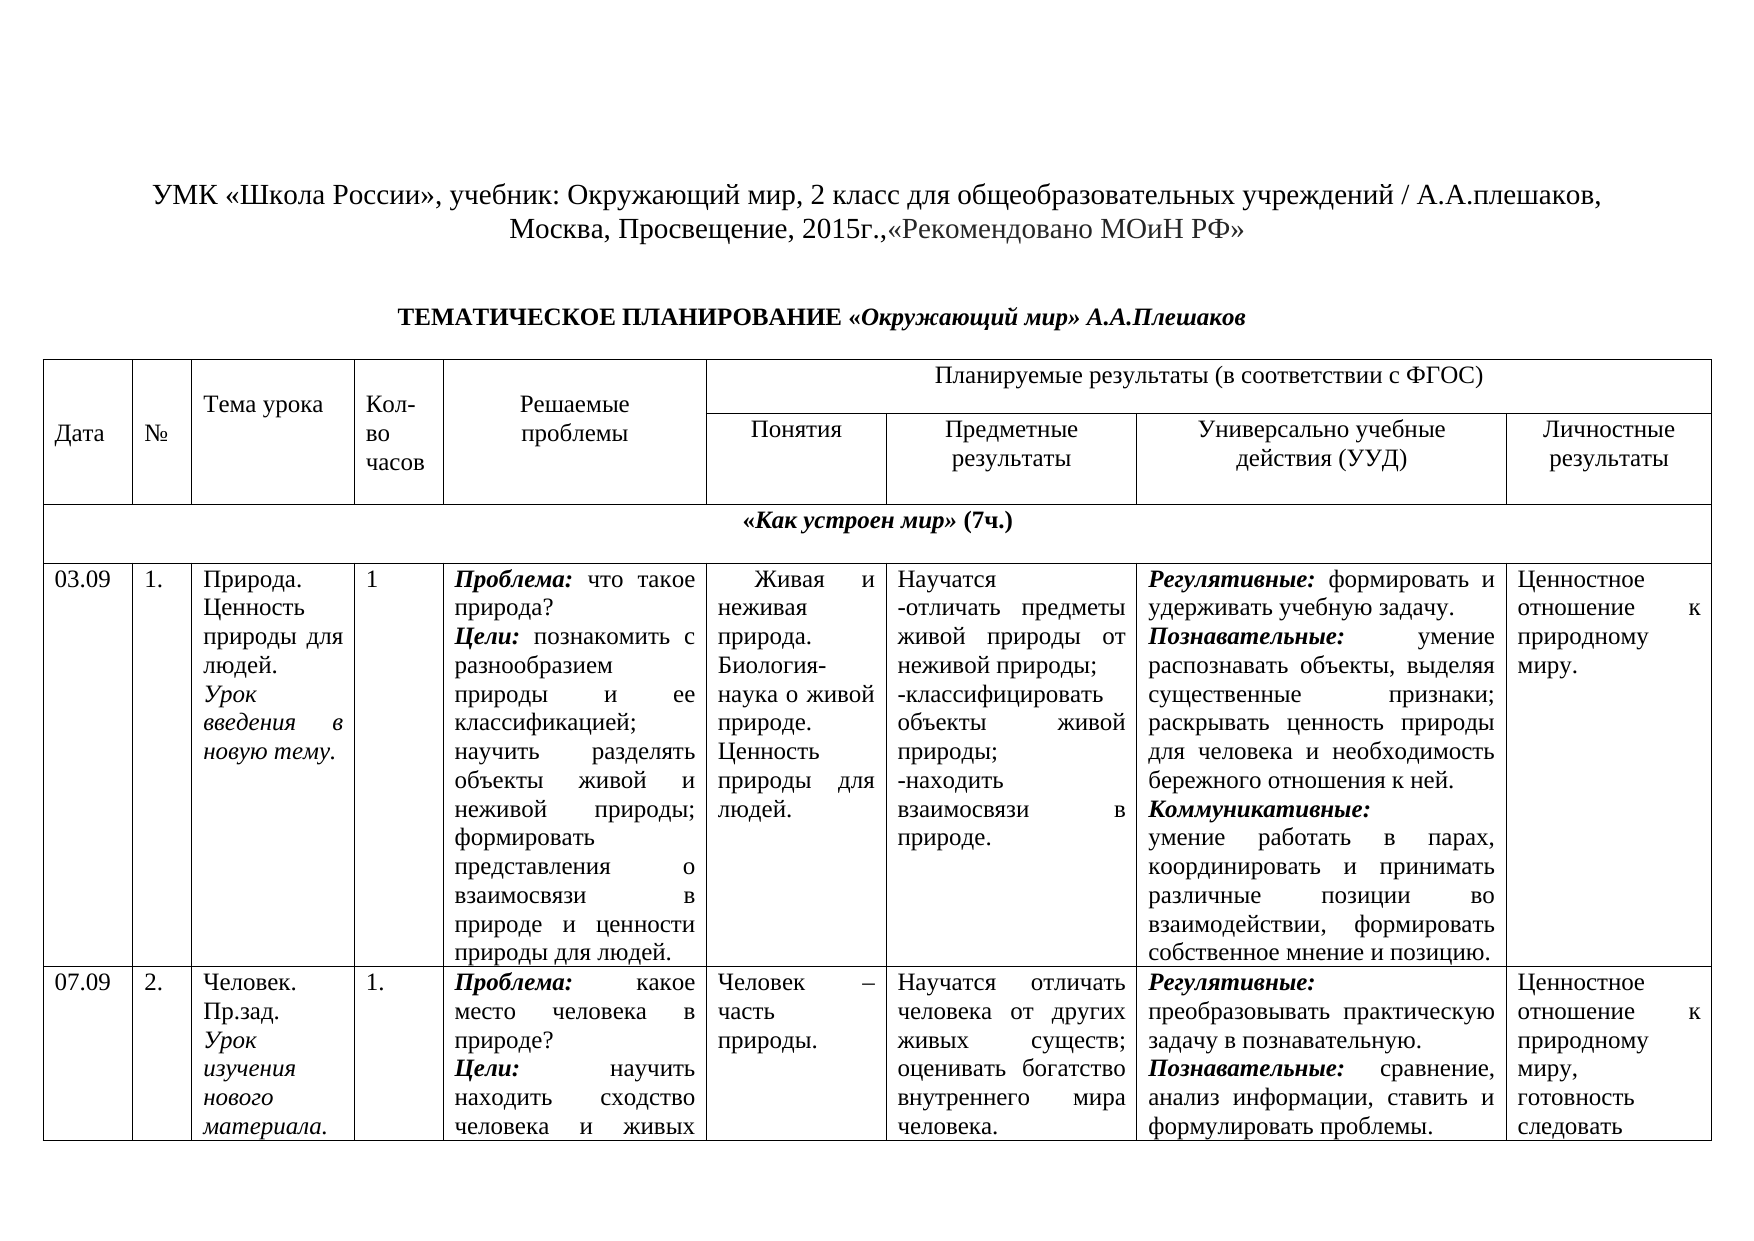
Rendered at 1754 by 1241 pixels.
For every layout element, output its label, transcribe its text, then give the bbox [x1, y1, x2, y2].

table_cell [1137, 967, 1506, 1140]
text УМК «Школа России», учебник: Окружающий мир, 2 класс для общеобразовательных учреждений / А.А.плешаков, Москва, Просвещение, 2015г.,«Рекомендовано МОиН РФ» [118, 177, 1636, 244]
table_header Планируемые результаты (в соответствии с ФГОС) [707, 360, 1711, 413]
table_cell 03.09 [44, 564, 132, 966]
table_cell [1507, 967, 1711, 1140]
table_cell 2. [133, 967, 191, 1140]
table_header Тема урока [192, 360, 354, 504]
table_cell Личностные результаты [1507, 414, 1711, 504]
table_cell Предметные результаты [887, 414, 1136, 504]
table_cell Регулятивные: формировать и удерживать учебную задачу. Познавательные: умение распознавать объекты, выделяя существенные признаки; раскрывать ценность природы для человека и необходимость бережного отношения к ней. Коммуникативные: умение работать в парах, координировать и принимать различные позиции во взаимодействии, формировать собственное мнение и позицию. [1137, 564, 1506, 966]
table_cell Живая и неживая природа. Биология-наука о живой природе. Ценность природы для людей. [707, 564, 886, 966]
table_cell Проблема: что такое природа? Цели: познакомить с разнообразием природы и ее классификацией; научить разделять объекты живой и неживой природы; формировать представления о взаимосвязи в природе и ценности природы для людей. [444, 564, 706, 966]
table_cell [192, 967, 354, 1140]
table_cell 1. [133, 564, 191, 966]
table_header Кол-во часов [355, 360, 443, 504]
table_cell 1. [355, 967, 443, 1140]
table_cell Научатся -отличать предметы живой природы от неживой природы; -классифицировать объекты живой природы; -находить взаимосвязи в природе. [887, 564, 1136, 966]
table_header Дата [44, 360, 132, 504]
table_header Решаемые проблемы [444, 360, 706, 504]
table_cell Ценностное отношение к природному миру. [1507, 564, 1711, 966]
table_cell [444, 967, 706, 1140]
table_cell 1 [355, 564, 443, 966]
table_cell Природа. Ценность природы для людей. Урок введения в новую тему. [192, 564, 354, 966]
table_cell 07.09 [44, 967, 132, 1140]
table_cell Понятия [707, 414, 886, 504]
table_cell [887, 967, 1136, 1140]
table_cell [707, 967, 886, 1140]
table_cell «Как устроен мир» (7ч.) [44, 505, 1711, 563]
text ТЕМАТИЧЕСКОЕ ПЛАНИРОВАНИЕ «Окружающий мир» А.А.Плешаков [118, 302, 1525, 331]
table_header № [133, 360, 191, 504]
table_cell Универсально учебные действия (УУД) [1137, 414, 1506, 504]
